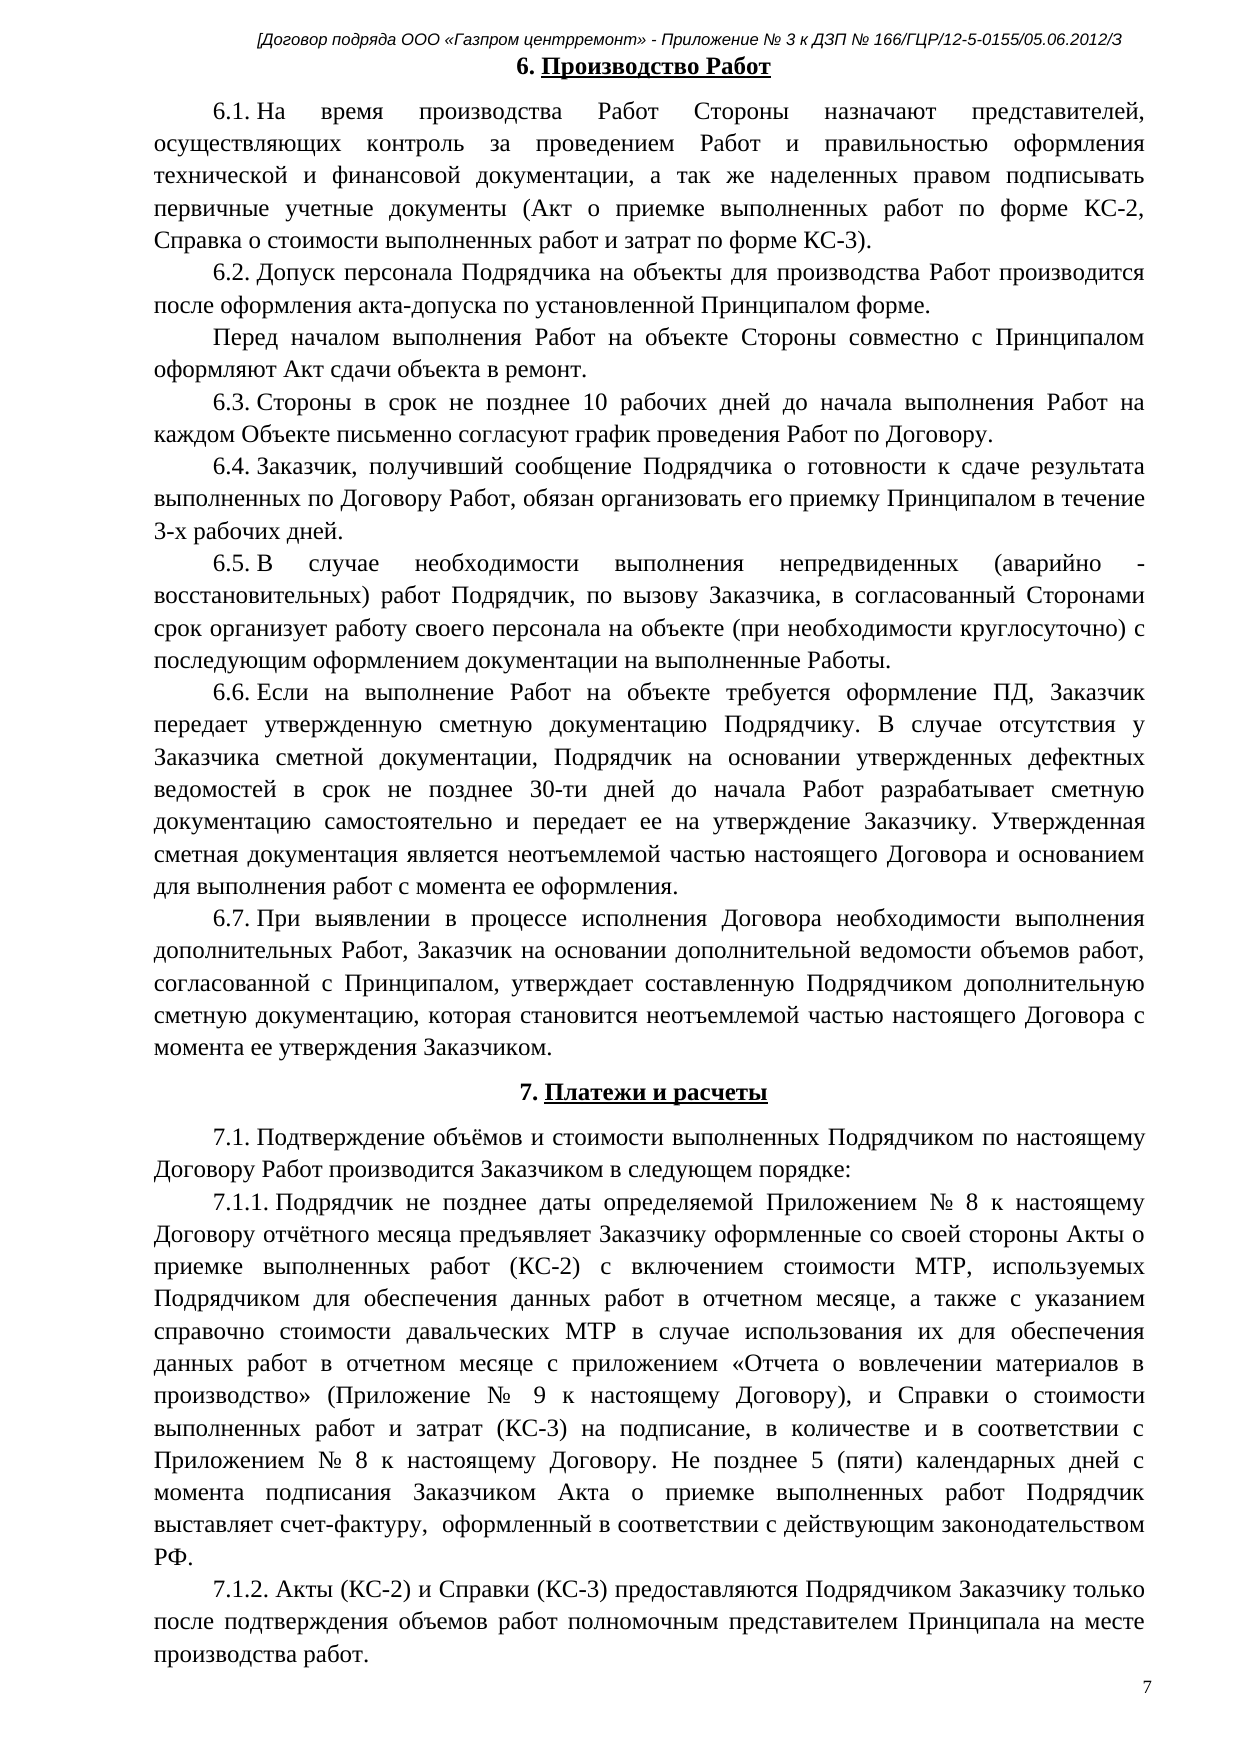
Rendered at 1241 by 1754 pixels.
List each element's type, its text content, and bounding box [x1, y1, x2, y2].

list Подрядчик не позднее даты определяемой Приложением № 8 к настоящему Договору отчётного месяца предъявляет Заказчику оформленные со своей стороны Акты о приемке выполненных работ (КС-2) с включением стоимости МТР, используемых Подрядчиком для обеспечения данных работ в отчетном месяце, а также с указанием справочно стоимости давальческих МТР в случае использования их для обеспечения данных работ в отчетном месяце с приложением «Отчета о вовлечении материалов в производство» (Приложение № 9 к настоящему Договору), и Справки о стоимости выполненных работ и затрат (КС-3) на подписание, в количестве и в соответствии с Приложением № 8 к настоящему Договору. Не позднее 5 (пяти) календарных дней с момента подписания Заказчиком Акта о приемке выполненных работ Подрядчик выставляет счет-фактуру, оформленный в соответствии с действующим законодательством РФ. [153, 1184, 1146, 1572]
list При выявлении в процессе исполнения Договора необходимости выполнения дополнительных Работ, Заказчик на основании дополнительной ведомости объемов работ, согласованной с Принципалом, утверждает составленную Подрядчиком дополнительную сметную документацию, которая становится неотъемлемой частью настоящего Договора с момента ее утверждения Заказчиком. [153, 901, 1146, 1062]
text Перед началом выполнения Работ на объекте Стороны совместно с Принципалом оформляют Акт сдачи объекта в ремонт. [153, 319, 1146, 384]
list Производство Работ [153, 49, 1146, 81]
list Если на выполнение Работ на объекте требуется оформление ПД, Заказчик передает утвержденную сметную документацию Подрядчику. В случае отсутствия у Заказчика сметной документации, Подрядчик на основании утвержденных дефектных ведомостей в срок не позднее 30-ти дней до начала Работ разрабатывает сметную документацию самостоятельно и передает ее на утверждение Заказчику. Утвержденная сметная документация является неотъемлемой частью настоящего Договора и основанием для выполнения работ с момента ее оформления. [153, 675, 1146, 901]
list Подтверждение объёмов и стоимости выполненных Подрядчиком по настоящему Договору Работ производится Заказчиком в следующем порядке: [153, 1119, 1146, 1184]
list В случае необходимости выполнения непредвиденных (аварийно - восстановительных) работ Подрядчик, по вызову Заказчика, в согласованный Сторонами срок организует работу своего персонала на объекте (при необходимости круглосуточно) с последующим оформлением документации на выполненные Работы. [153, 546, 1146, 675]
list Допуск персонала Подрядчика на объекты для производства Работ производится после оформления акта-допуска по установленной Принципалом форме. [153, 255, 1146, 319]
list Заказчик, получивший сообщение Подрядчика о готовности к сдаче результата выполненных по Договору Работ, обязан организовать его приемку Принципалом в течение 3-х рабочих дней. [153, 449, 1146, 546]
list Акты (КС-2) и Справки (КС-3) предоставляются Подрядчиком Заказчику только после подтверждения объемов работ полномочным представителем Принципала на месте производства работ. [153, 1572, 1146, 1668]
list На время производства Работ Стороны назначают представителей, осуществляющих контроль за проведением Работ и правильностью оформления технической и финансовой документации, а так же наделенных правом подписывать первичные учетные документы (Акт о приемке выполненных работ по форме КС-2, Справка о стоимости выполненных работ и затрат по форме КС-3). [153, 93, 1146, 255]
list Стороны в срок не позднее 10 рабочих дней до начала выполнения Работ на каждом Объекте письменно согласуют график проведения Работ по Договору. [153, 384, 1146, 449]
list Платежи и расчеты [153, 1075, 1146, 1107]
